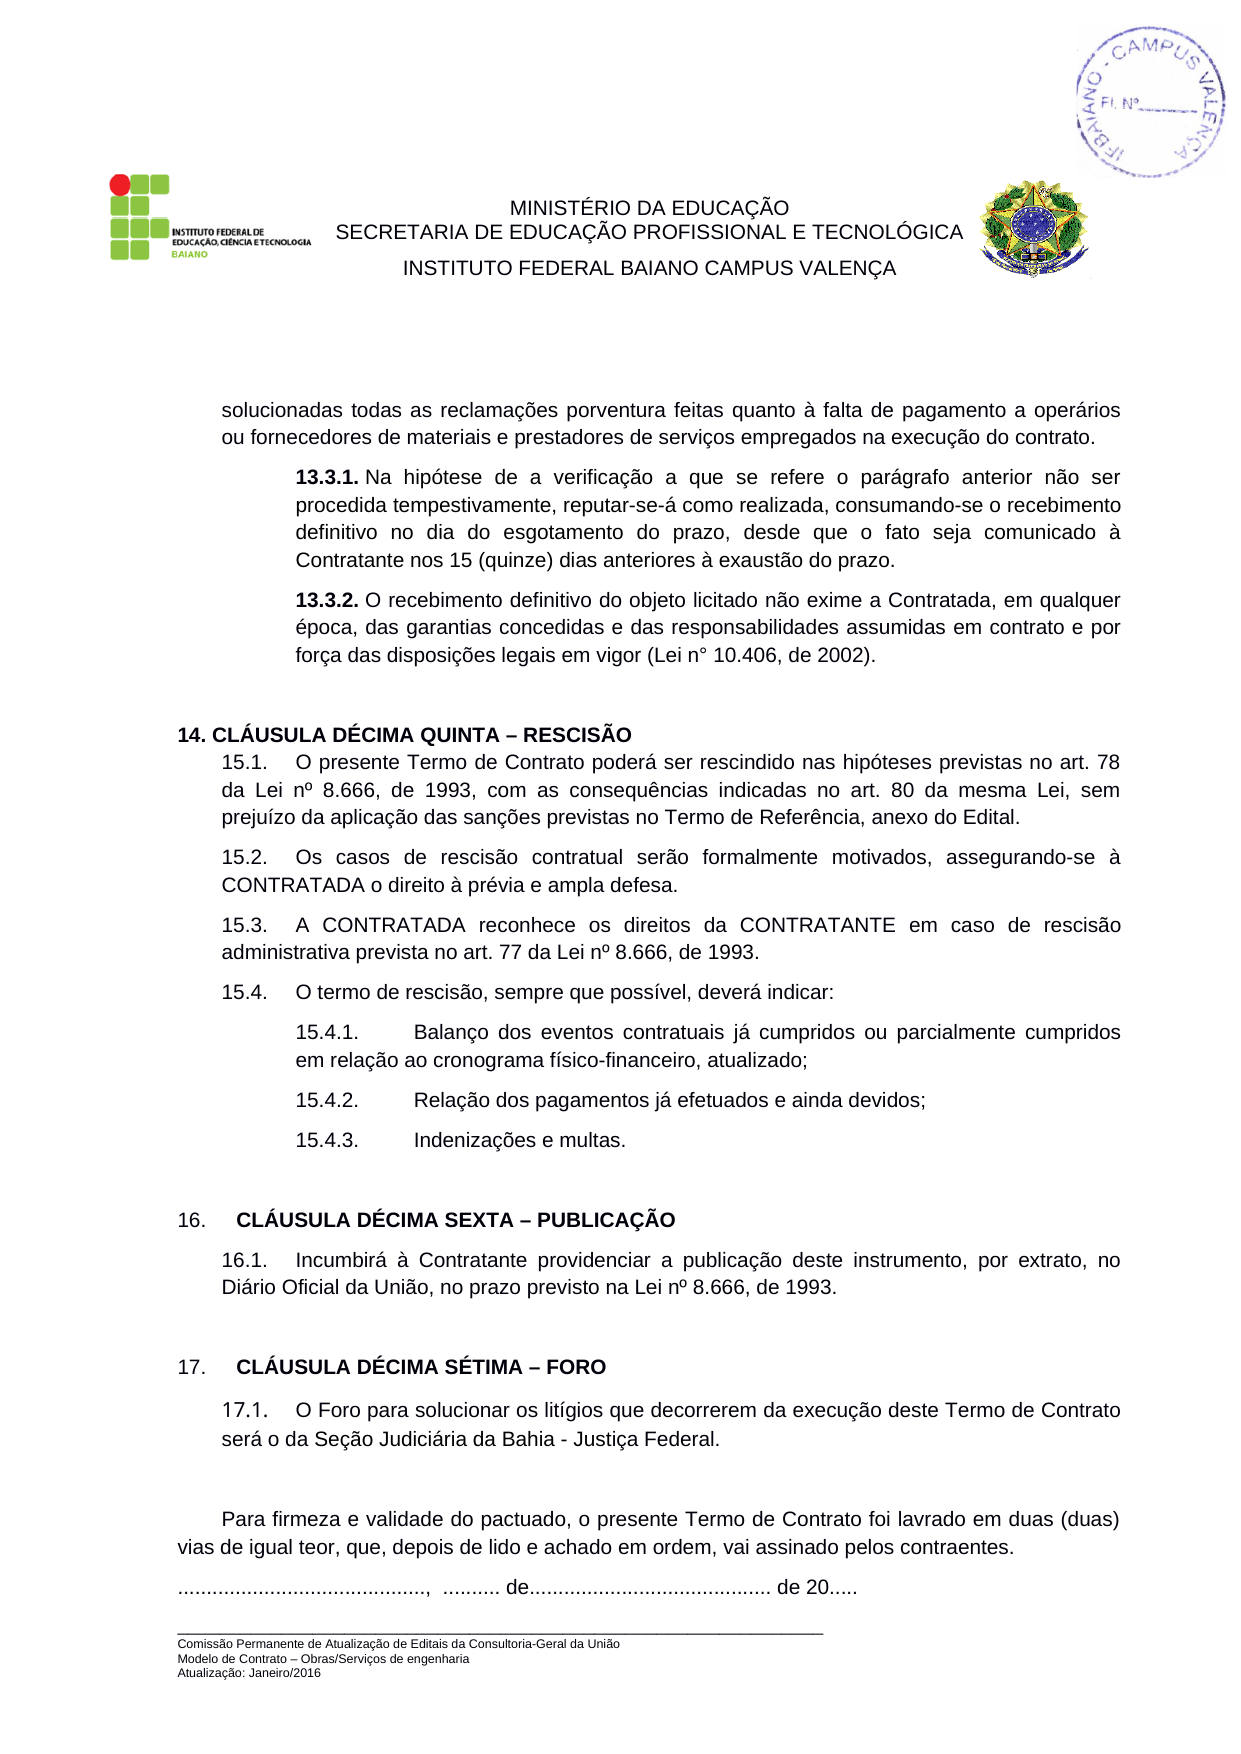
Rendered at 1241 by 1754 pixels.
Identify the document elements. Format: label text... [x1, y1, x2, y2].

picture [1076, 23, 1228, 178]
list Incumbirá à Contratante providenciar a publicação deste instrumento, por extrato, no Diário Oficial da União, no prazo previsto na Lei nº 8.666, de 1993. [221, 1248, 1122, 1299]
list CLÁUSULA DÉCIMA SEXTA – PUBLICAÇÃO [177, 1208, 1122, 1232]
text Para firmeza e validade do pactuado, o presente Termo de Contrato foi lavrado em duas (duas) vias de igual teor, que, depois de lido e achado em ordem, vai assinado pelos contraentes. [177, 1507, 1122, 1558]
list CLÁUSULA DÉCIMA QUINTA – RESCISÃO [177, 723, 1122, 747]
list O Foro para solucionar os litígios que decorrerem da execução deste Termo de Contrato será o da Seção Judiciária da Bahia - Justiça Federal. [221, 1395, 1122, 1451]
list Relação dos pagamentos já efetuados e ainda devidos; [295, 1088, 1122, 1112]
list Na hipótese de a verificação a que se refere o parágrafo anterior não ser procedida tempestivamente, reputar-se-á como realizada, consumando-se o recebimento definitivo no dia do esgotamento do prazo, desde que o fato seja comunicado à Contratante nos 15 (quinze) dias anteriores à exaustão do prazo. [295, 465, 1122, 572]
list O presente Termo de Contrato poderá ser rescindido nas hipóteses previstas no art. 78 da Lei nº 8.666, de 1993, com as consequências indicadas no art. 80 da mesma Lei, sem prejuízo da aplicação das sanções previstas no Termo de Referência, anexo do Edital. [221, 750, 1122, 829]
list Balanço dos eventos contratuais já cumpridos ou parcialmente cumpridos em relação ao cronograma físico-financeiro, atualizado; [295, 1020, 1122, 1072]
list O recebimento definitivo do objeto licitado não exime a Contratada, em qualquer época, das garantias concedidas e das responsabilidades assumidas em contrato e por força das disposições legais em vigor (Lei n° 10.406, de 2002). [295, 588, 1122, 667]
list CLÁUSULA DÉCIMA SÉTIMA – FORO [177, 1355, 1122, 1379]
list Os casos de rescisão contratual serão formalmente motivados, assegurando-se à CONTRATADA o direito à prévia e ampla defesa. [221, 845, 1122, 897]
list Indenizações e multas. [295, 1128, 1122, 1152]
list O termo de rescisão, sempre que possível, deverá indicar: [221, 980, 1122, 1004]
list A CONTRATADA reconhece os direitos da CONTRATANTE em caso de rescisão administrativa prevista no art. 77 da Lei nº 8.666, de 1993. [221, 913, 1122, 964]
text ..........................................., .......... de.......................................... de 20..... [177, 1574, 1122, 1598]
